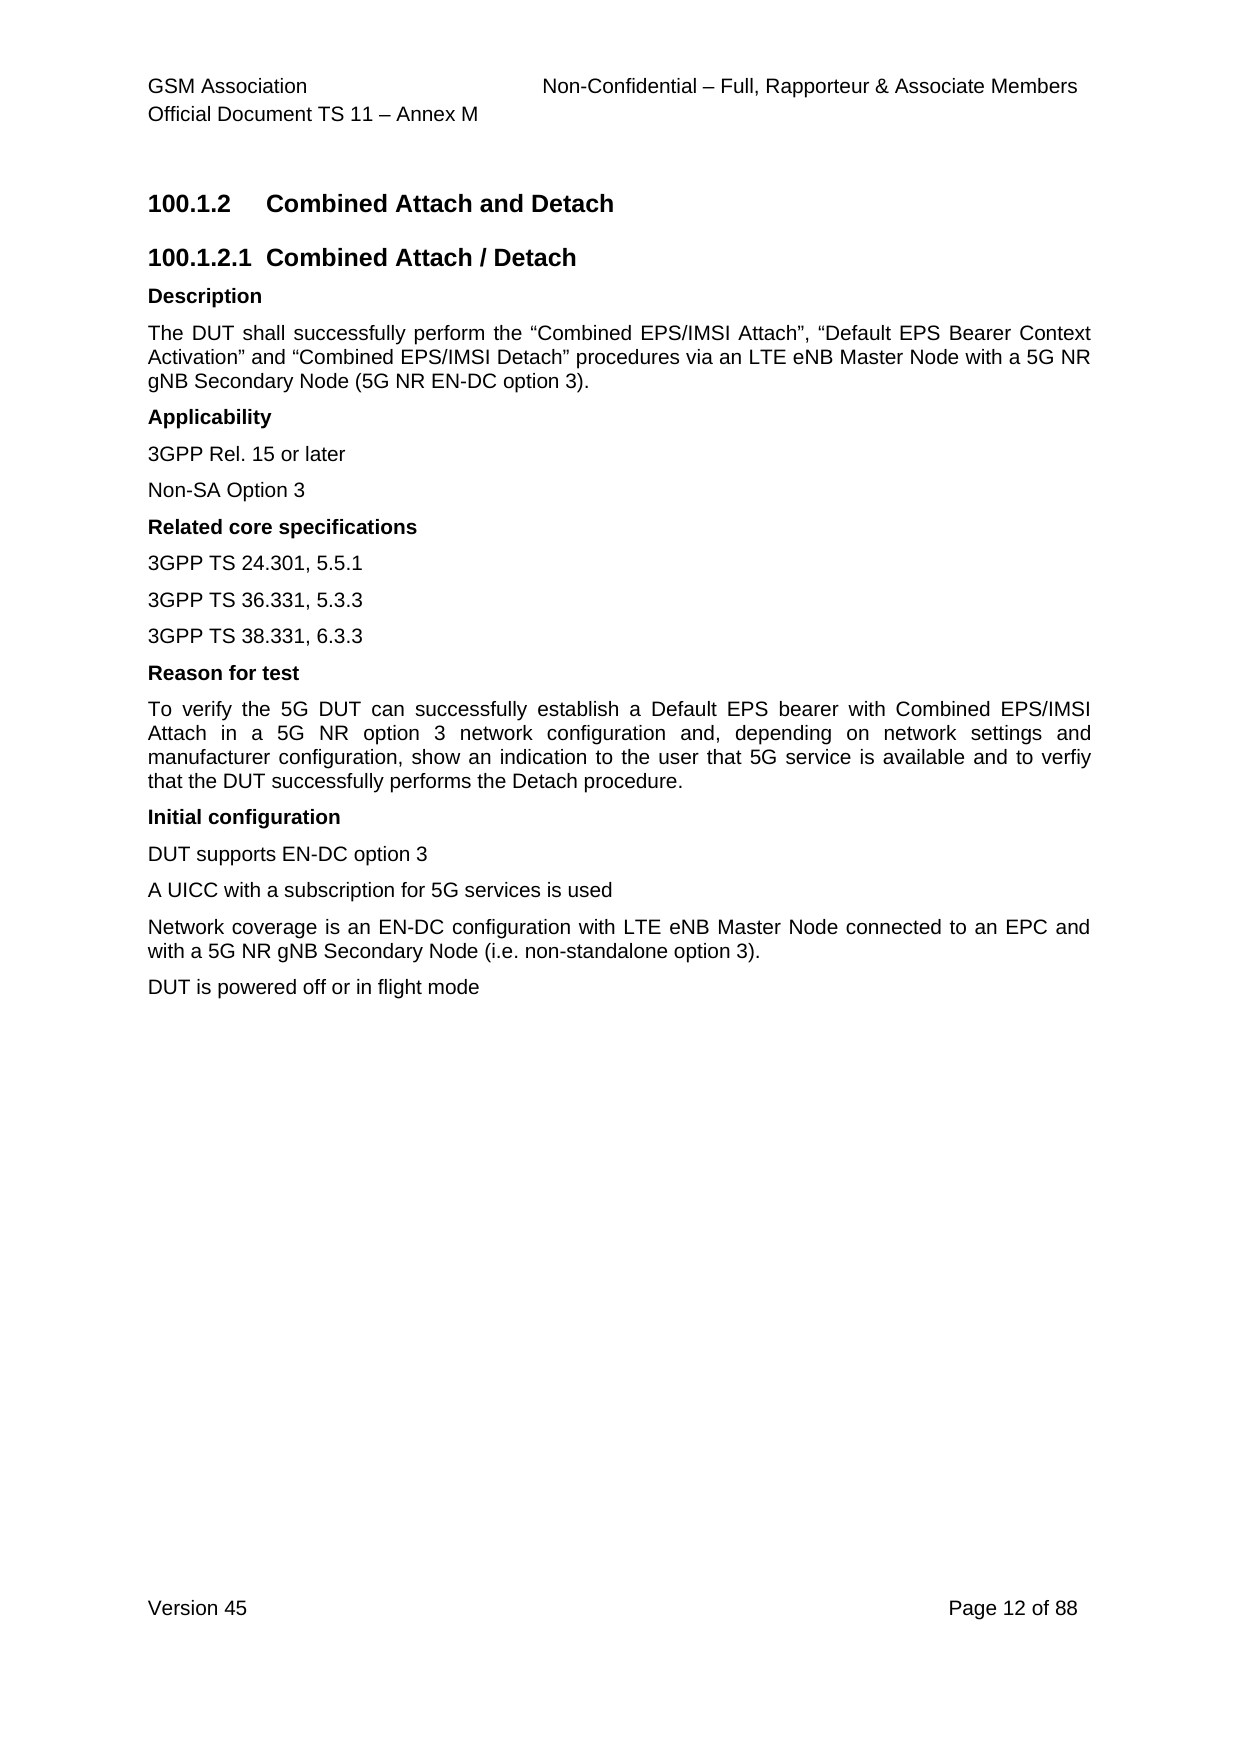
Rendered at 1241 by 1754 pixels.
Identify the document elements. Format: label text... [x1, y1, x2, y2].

text DUT is powered off or in flight mode [148, 975, 1092, 999]
text 3GPP TS 24.301, 5.5.1 [148, 551, 1092, 575]
subtitle 100.1.2.1 Combined Attach / Detach [148, 243, 1092, 272]
text A UICC with a subscription for 5G services is used [148, 878, 1092, 902]
subtitle 100.1.2 Combined Attach and Detach [148, 189, 1092, 218]
text 3GPP TS 36.331, 5.3.3 [148, 587, 1092, 611]
text Related core specifications [148, 514, 1092, 538]
text Network coverage is an EN-DC configuration with LTE eNB Master Node connected to an EPC and with a 5G NR gNB Secondary Node (i.e. non-standalone option 3). [148, 914, 1092, 962]
text 3GPP TS 38.331, 6.3.3 [148, 624, 1092, 648]
text Reason for test [148, 660, 1092, 684]
text To verify the 5G DUT can successfully establish a Default EPS bearer with Combined EPS/IMSI Attach in a 5G NR option 3 network configuration and, depending on network settings and manufacturer configuration, show an indication to the user that 5G service is available and to verfiy that the DUT successfully performs the Detach procedure. [148, 697, 1092, 793]
text Applicability [148, 405, 1092, 429]
text Non-SA Option 3 [148, 478, 1092, 502]
text 3GPP Rel. 15 or later [148, 442, 1092, 466]
text The DUT shall successfully perform the “Combined EPS/IMSI Attach”, “Default EPS Bearer Context Activation” and “Combined EPS/IMSI Detach” procedures via an LTE eNB Master Node with a 5G NR gNB Secondary Node (5G NR EN-DC option 3). [148, 321, 1092, 393]
text Initial configuration [148, 805, 1092, 829]
text DUT supports EN-DC option 3 [148, 842, 1092, 866]
text Description [148, 284, 1092, 308]
